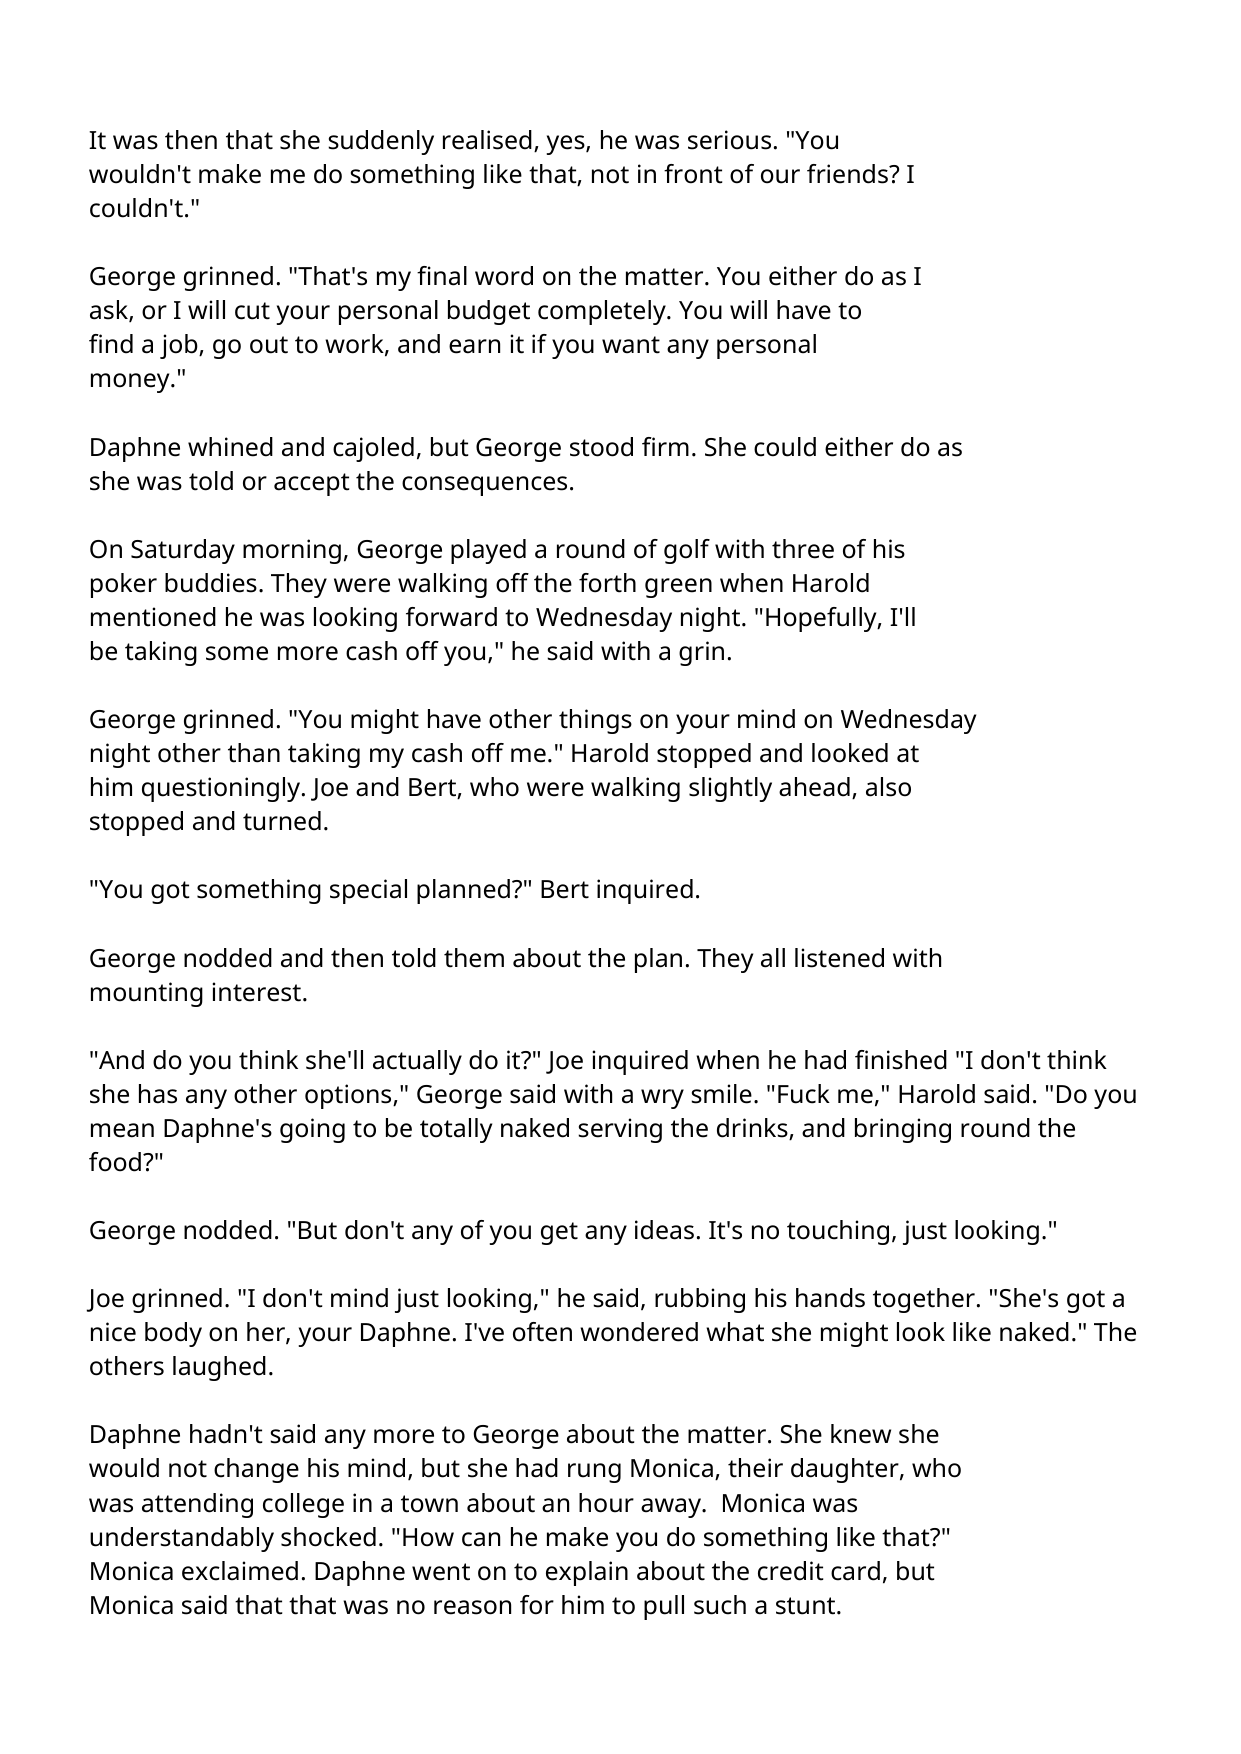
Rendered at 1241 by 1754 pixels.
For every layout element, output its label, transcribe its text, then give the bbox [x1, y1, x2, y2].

text Daphne hadn't said any more to George about the matter. She knew she [89, 1417, 1152, 1451]
text "And do you think she'll actually do it?" Joe inquired when he had finished "I don't think she has any other options," George said with a wry smile. "Fuck me," Harold said. "Do you mean Daphne's going to be totally naked serving the drinks, and bringing round the food?" [89, 1042, 1152, 1179]
text understandably shocked. "How can he make you do something like that?" [89, 1519, 1152, 1553]
text couldn't." [89, 191, 1152, 225]
text money." [89, 361, 1152, 395]
text Monica exclaimed. Daphne went on to explain about the credit card, but [89, 1553, 1152, 1587]
text It was then that she suddenly realised, yes, he was serious. "You [89, 123, 1152, 157]
text mentioned he was looking forward to Wednesday night. "Hopefully, I'll [89, 599, 1152, 634]
text Monica said that that was no reason for him to pull such a stunt. [89, 1587, 1152, 1621]
text George grinned. "That's my final word on the matter. You either do as I [89, 259, 1152, 293]
text Daphne whined and cajoled, but George stood firm. She could either do as [89, 429, 1152, 463]
text "You got something special planned?" Bert inquired. [89, 872, 1152, 906]
text night other than taking my cash off me." Harold stopped and looked at [89, 736, 1152, 770]
text find a job, go out to work, and earn it if you want any personal [89, 327, 1152, 361]
text poker buddies. They were walking off the forth green when Harold [89, 566, 1152, 599]
text George nodded and then told them about the plan. They all listened with [89, 940, 1152, 974]
text Joe grinned. "I don't mind just looking," he said, rubbing his hands together. "She's got a nice body on her, your Daphne. I've often wondered what she might look like naked." The others laughed. [89, 1281, 1152, 1383]
text she was told or accept the consequences. [89, 463, 1152, 497]
text stopped and turned. [89, 804, 1152, 838]
text ask, or I will cut your personal budget completely. You will have to [89, 293, 1152, 327]
text On Saturday morning, George played a round of golf with three of his [89, 531, 1152, 566]
text George nodded. "But don't any of you get any ideas. It's no touching, just looking." [89, 1213, 1152, 1247]
text George grinned. "You might have other things on your mind on Wednesday [89, 702, 1152, 736]
text him questioningly. Joe and Bert, who were walking slightly ahead, also [89, 770, 1152, 804]
text was attending college in a town about an hour away. Monica was [89, 1485, 1152, 1519]
text be taking some more cash off you," he said with a grin. [89, 634, 1152, 668]
text mounting interest. [89, 974, 1152, 1008]
text wouldn't make me do something like that, not in front of our friends? I [89, 157, 1152, 191]
text would not change his mind, but she had rung Monica, their daughter, who [89, 1451, 1152, 1485]
